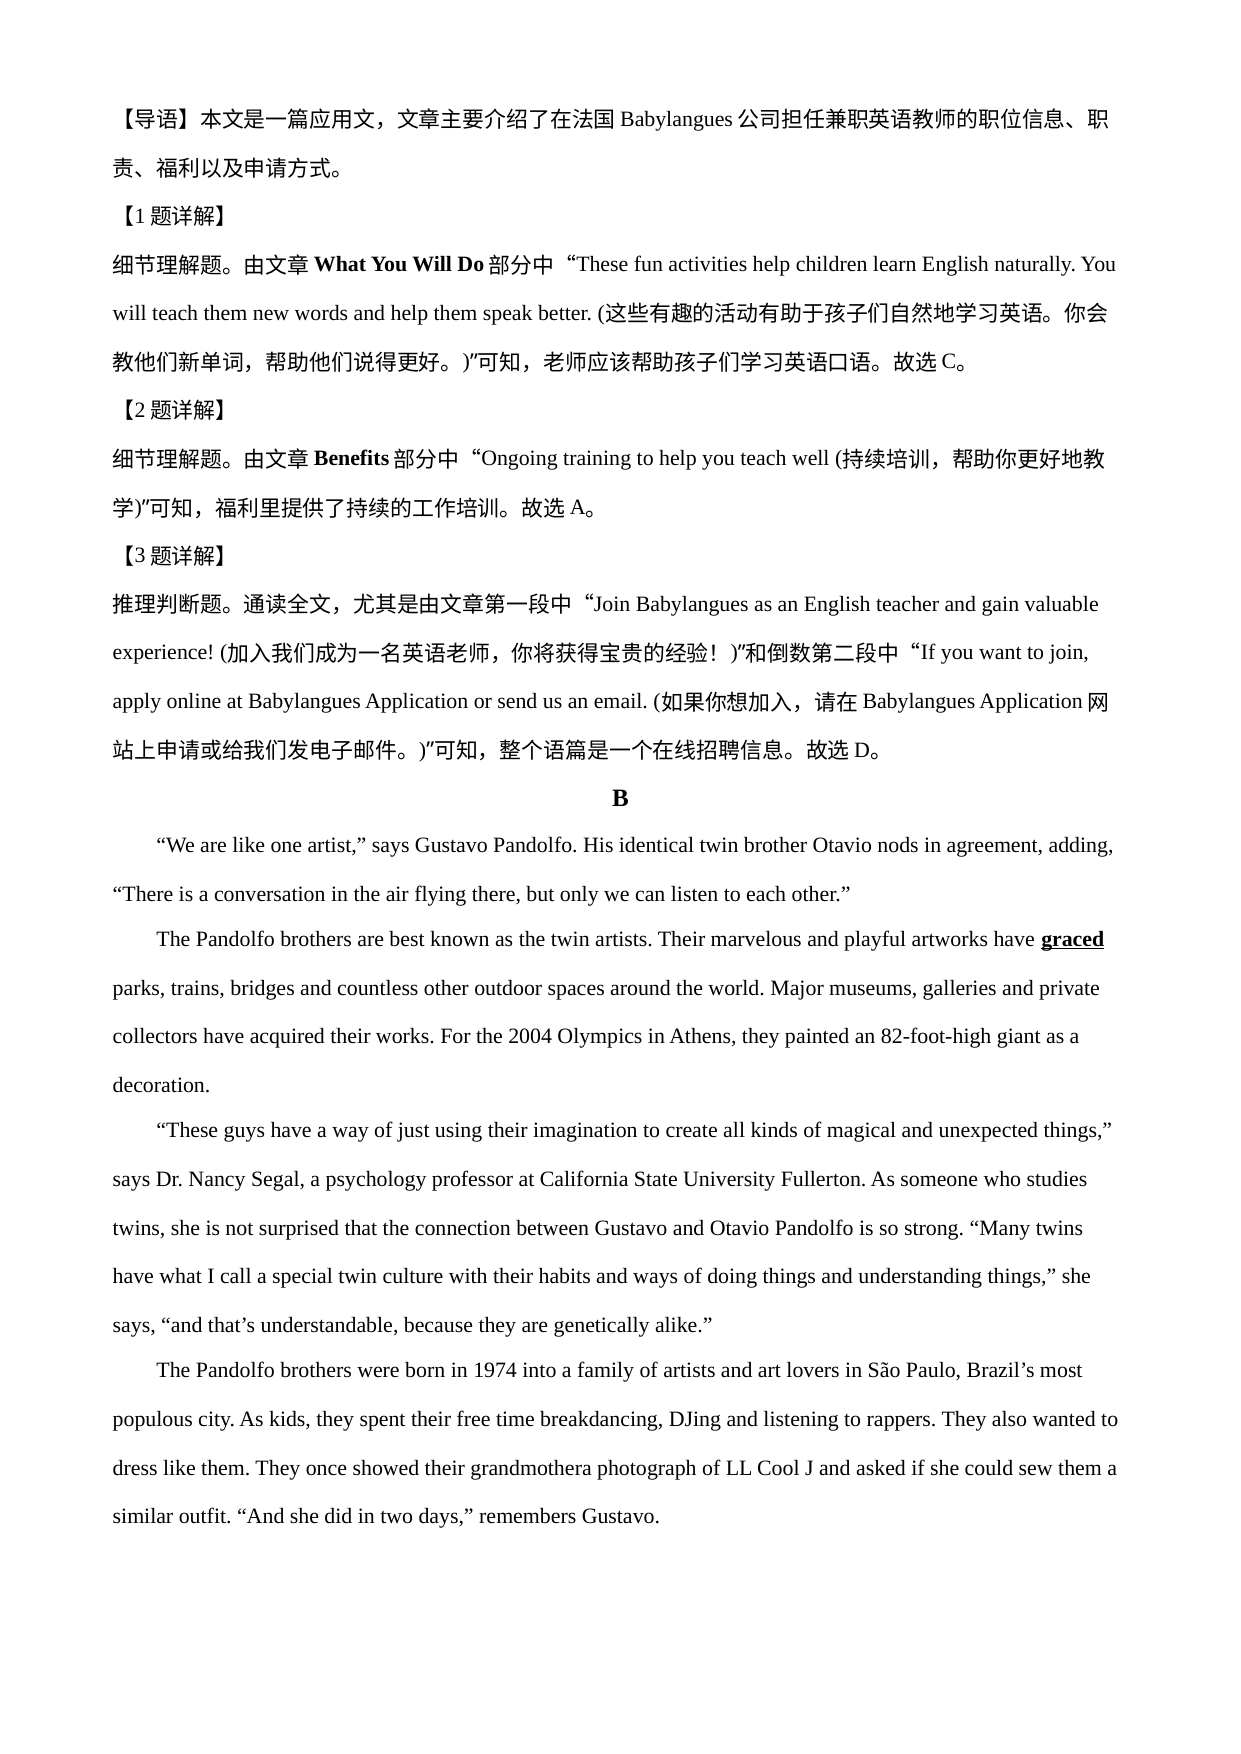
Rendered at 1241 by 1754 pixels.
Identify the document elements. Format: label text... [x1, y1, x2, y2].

text 细节理解题。由文章Benefits部分中“Ongoing training to help you teach well (持续培训，帮助你更好地教学)”可知，福利里提供了持续的工作培训。故选A。 [112, 441, 1128, 523]
text 【1题详解】 [112, 199, 1128, 231]
text The Pandolfo brothers were born in 1974 into a family of artists and art lovers in São Paulo, Brazil’s most populous city. As kids, they spent their free time breakdancing, DJing and listening to rappers. They also wanted to dress like them. They once showed their grandmothera photograph of LL Cool J and asked if she could sew them a similar outfit. “And she did in two days,” remembers Gustavo. [112, 1354, 1128, 1532]
text 细节理解题。由文章What You Will Do部分中“These fun activities help children learn English naturally. You will teach them new words and help them speak better. (这些有趣的活动有助于孩子们自然地学习英语。你会教他们新单词，帮助他们说得更好。)”可知，老师应该帮助孩子们学习英语口语。故选C。 [112, 247, 1128, 377]
text 【2题详解】 [112, 393, 1128, 426]
text The Pandolfo brothers are best known as the twin artists. Their marvelous and playful artworks have graced parks, trains, bridges and countless other outdoor spaces around the world. Major museums, galleries and private collectors have acquired their works. For the 2004 Olympics in Athens, they painted an 82-foot-high giant as a decoration. [112, 922, 1128, 1101]
text 推理判断题。通读全文，尤其是由文章第一段中“Join Babylangues as an English teacher and gain valuable experience! (加入我们成为一名英语老师，你将获得宝贵的经验！)”和倒数第二段中“If you want to join, apply online at Babylangues Application or send us an email. (如果你想加入，请在Babylangues Application网站上申请或给我们发电子邮件。)”可知，整个语篇是一个在线招聘信息。故选D。 [112, 587, 1128, 766]
text “These guys have a way of just using their imagination to create all kinds of magical and unexpected things,” says Dr. Nancy Segal, a psychology professor at California State University Fullerton. As someone who studies twins, she is not surprised that the connection between Gustavo and Otavio Pandolfo is so strong. “Many twins have what I call a special twin culture with their habits and ways of doing things and understanding things,” she says, “and that’s understandable, because they are genetically alike.” [112, 1113, 1128, 1341]
text B [112, 781, 1128, 814]
text “We are like one artist,” says Gustavo Pandolfo. His identical twin brother Otavio nods in agreement, adding, “There is a conversation in the air flying there, but only we can listen to each other.” [112, 828, 1128, 909]
text 【导语】本文是一篇应用文，文章主要介绍了在法国Babylangues公司担任兼职英语教师的职位信息、职责、福利以及申请方式。 [112, 102, 1128, 183]
text 【3题详解】 [112, 538, 1128, 571]
